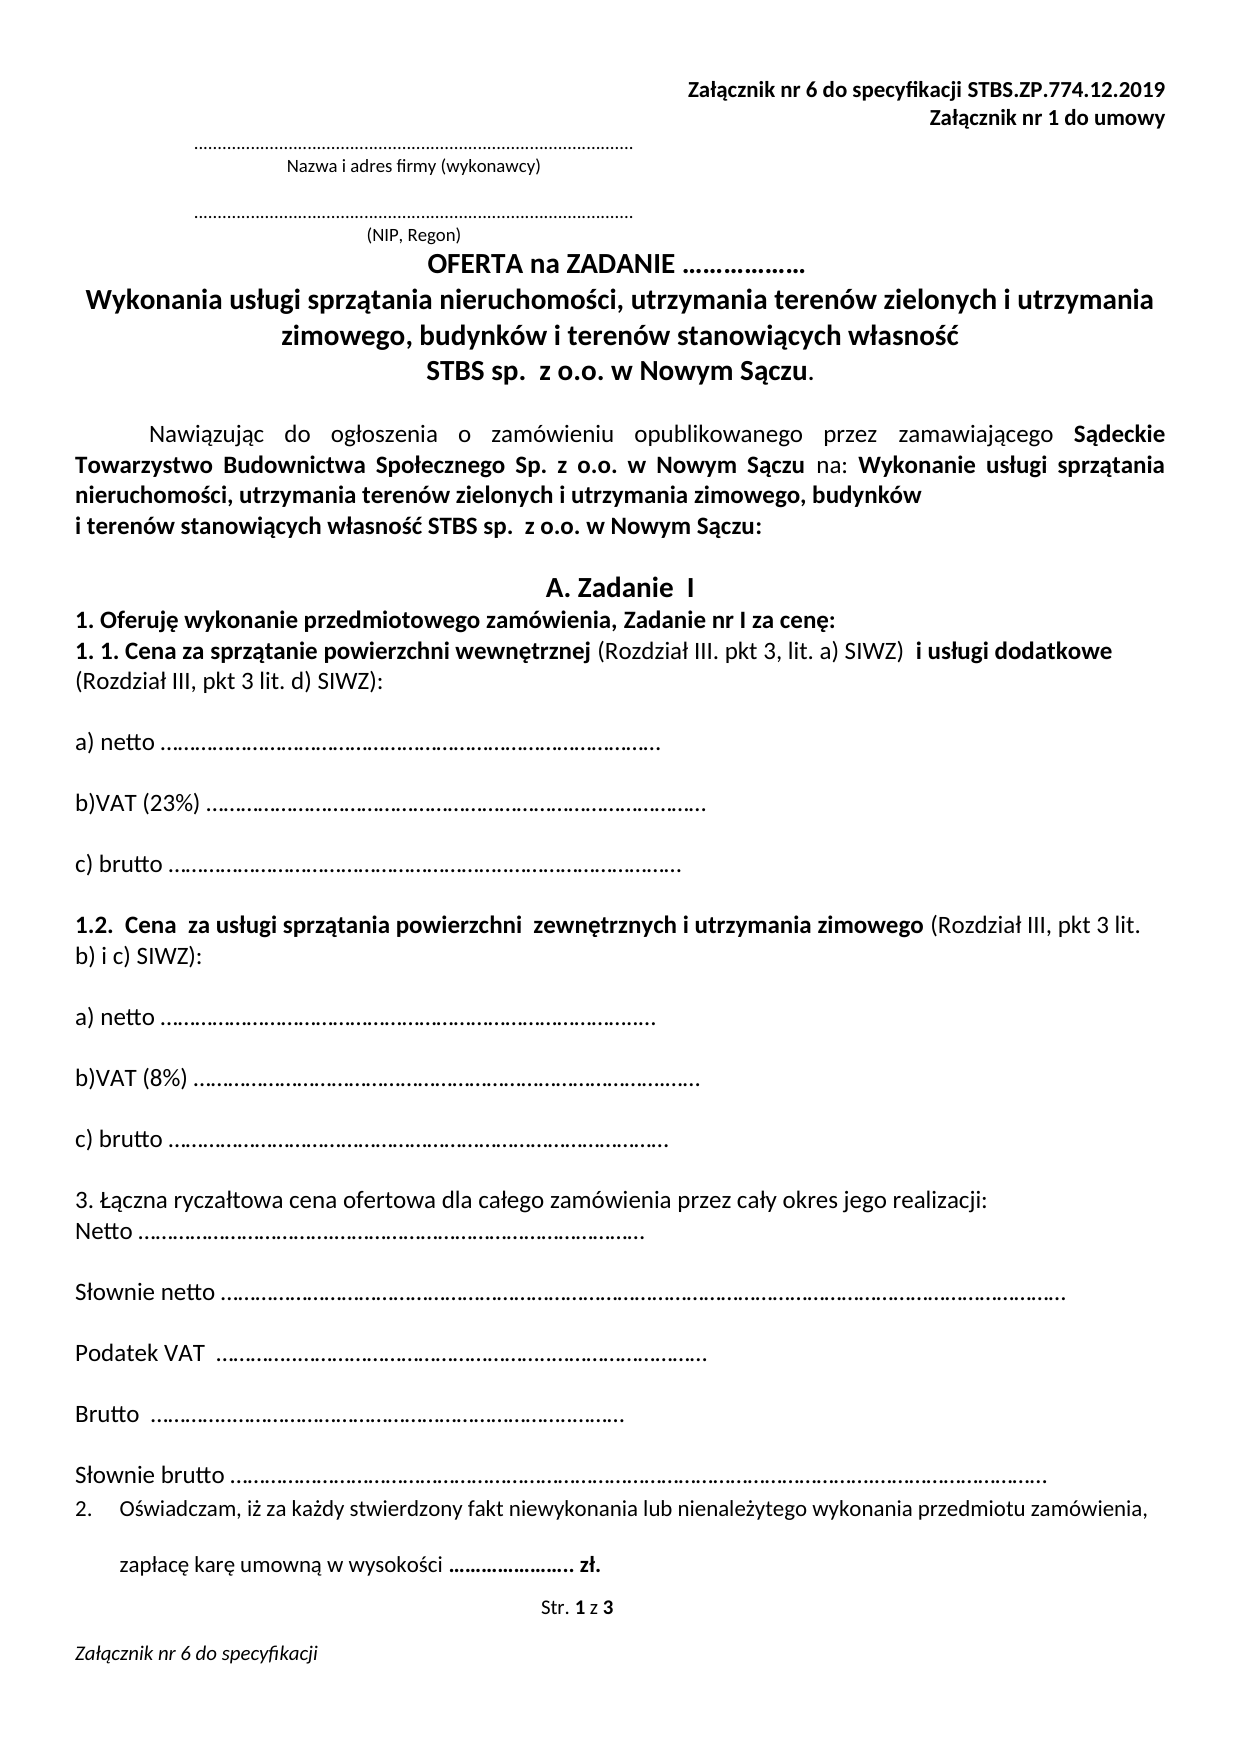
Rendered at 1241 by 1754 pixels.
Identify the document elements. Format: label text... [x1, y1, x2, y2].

list Oświadczam, iż za każdy stwierdzony fakt niewykonania lub nienależytego wykonania przedmiotu zamówienia, zapłacę karę umowną w wysokości ………………….. zł. [75, 1494, 1165, 1578]
text Podatek VAT …………..……………………………………..……………………… [75, 1337, 1165, 1367]
text Załącznik nr 6 do specyfikacji STBS.ZP.774.12.2019 [370, 75, 1165, 103]
text Załącznik nr 1 do umowy [370, 103, 1165, 131]
text Słownie brutto ………………………………………………………………………………………………….………………………… [75, 1459, 1165, 1489]
text b)VAT (23%) …………………………………………………………………………… [75, 787, 1165, 818]
text c) brutto …………………………………………………..………………………… [75, 848, 1165, 879]
text OFERTA na ZADANIE ……………… Wykonania usługi sprzątania nieruchomości, utrzymania terenów zielonych i utrzymania zimowego, budynków i terenów stanowiących własność [75, 246, 1165, 352]
text b)VAT (8%) ……………………………………………………………………….…… [75, 1062, 1165, 1093]
text c) brutto …………………………………………………………………………… [75, 1123, 1165, 1154]
text ............................................................................................. [75, 200, 753, 223]
text ............................................................................................. [75, 131, 753, 154]
text 3. Łączna ryczałtowa cena ofertowa dla całego zamówienia przez cały okres jego realizacji: [75, 1184, 1165, 1215]
text 1.2. Cena za usługi sprzątania powierzchni zewnętrznych i utrzymania zimowego (Rozdział III, pkt 3 lit. b) i c) SIWZ): [75, 909, 1165, 971]
text Nazwa i adres firmy (wykonawcy) [75, 154, 753, 177]
text (NIP, Regon) [75, 223, 753, 246]
text Słownie netto ………………………………………………………………………………………………………………………………… [75, 1276, 1165, 1306]
text STBS sp. z o.o. w Nowym Sączu. [75, 352, 1165, 388]
text A. Zadanie I [75, 569, 1165, 604]
text a) netto …………………………………………………………………………… [75, 726, 1165, 757]
text 1. Oferuję wykonanie przedmiotowego zamówienia, Zadanie nr I za cenę: [75, 604, 1165, 635]
text Netto …………………………….……………………………………………… [75, 1215, 1165, 1245]
text Nawiązując do ogłoszenia o zamówieniu opublikowanego przez zamawiającego Sądeckie Towarzystwo Budownictwa Społecznego Sp. z o.o. w Nowym Sączu na: Wykonanie usługi sprzątania nieruchomości, utrzymania terenów zielonych i utrzymania zimowego, budynków i terenów stanowiących własność STBS sp. z o.o. w Nowym Sączu: [75, 419, 1165, 541]
text 1. 1. Cena za sprzątanie powierzchni wewnętrznej (Rozdział III. pkt 3, lit. a) SIWZ) i usługi dodatkowe (Rozdział III, pkt 3 lit. d) SIWZ): [75, 635, 1165, 696]
text Brutto …………..…………………………………………………..……… [75, 1398, 1165, 1428]
text a) netto ………………………………………………………………………..… [75, 1001, 1165, 1032]
